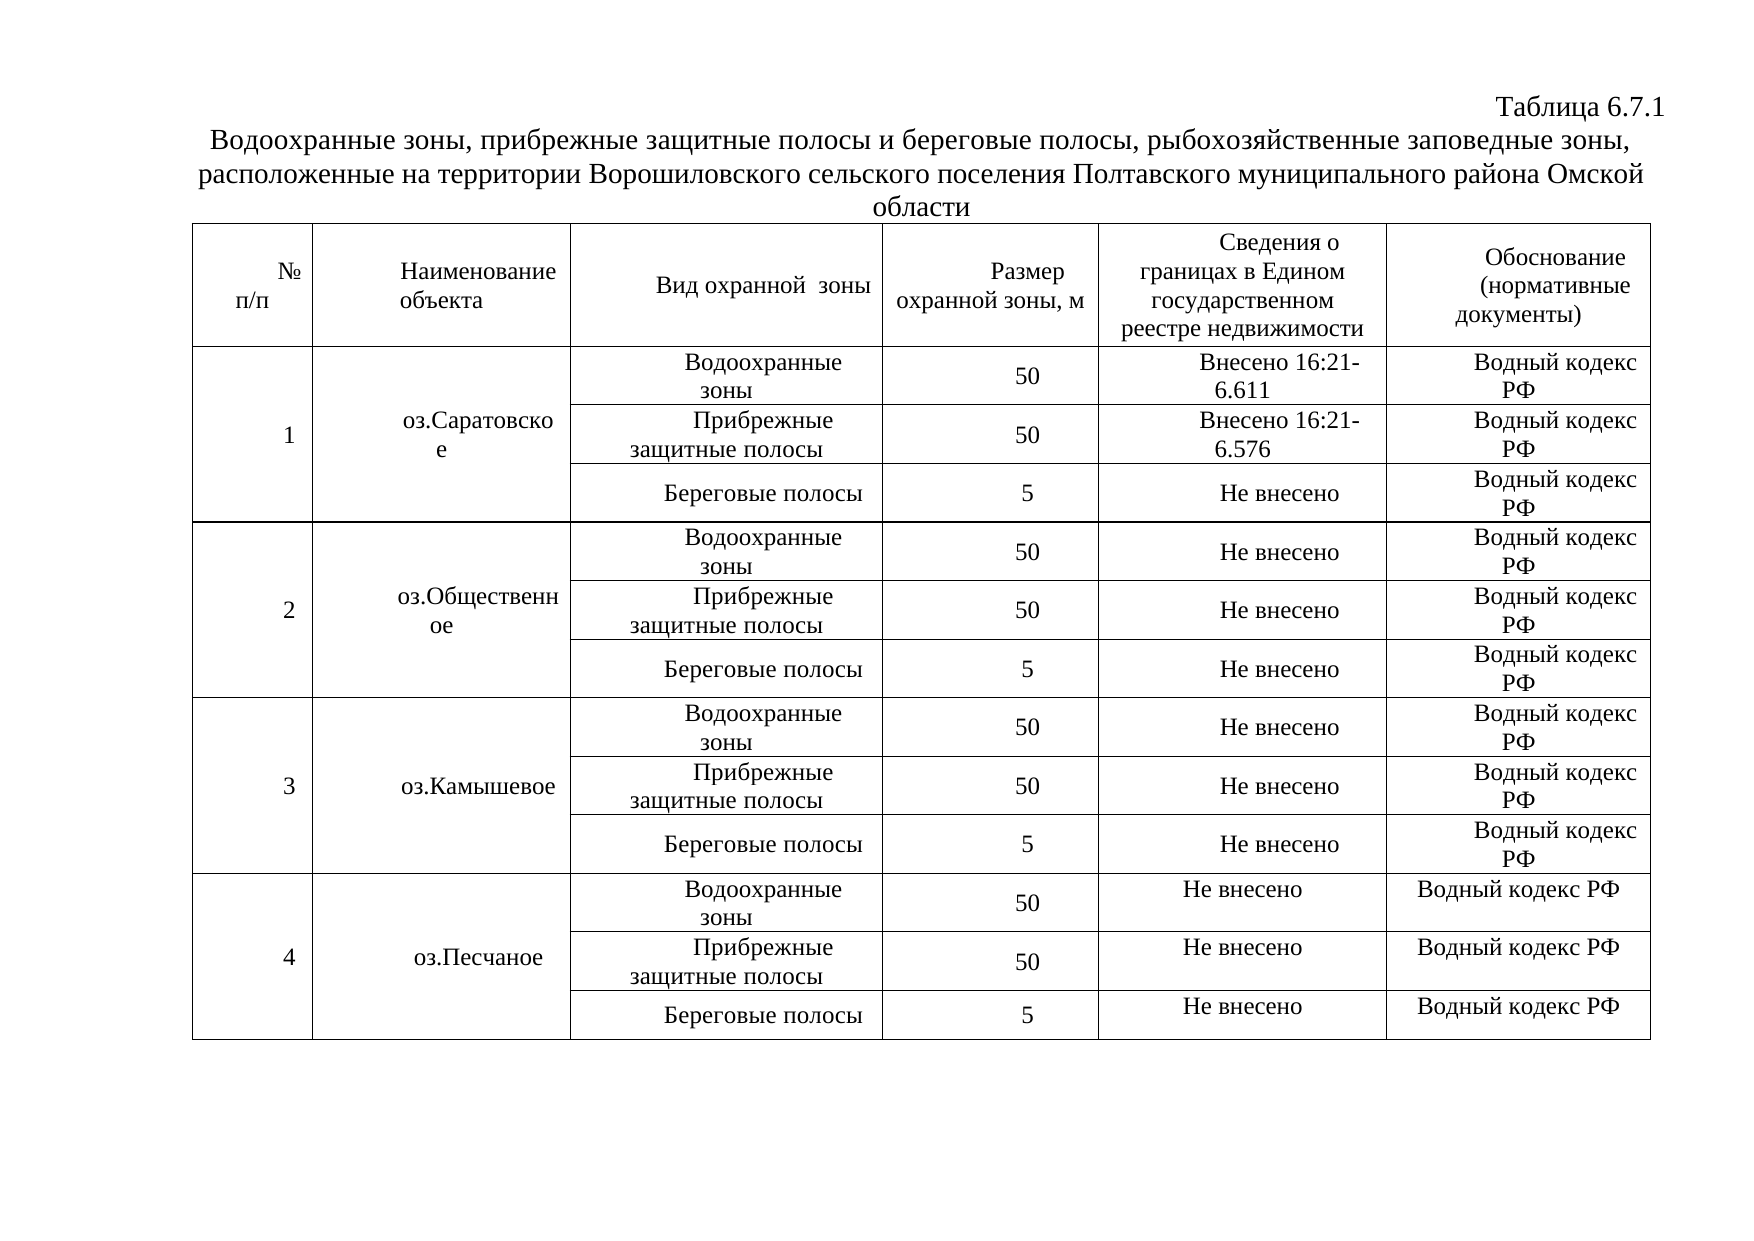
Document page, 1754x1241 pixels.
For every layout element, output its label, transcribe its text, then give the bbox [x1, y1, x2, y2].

table_cell Водный кодекс РФ [1387, 405, 1650, 463]
table_cell Водный кодекс РФ [1387, 347, 1650, 404]
table_cell Береговые полосы [571, 464, 882, 521]
table_cell Внесено 16:21-6.576 [1099, 405, 1386, 463]
table_cell Внесено 16:21-6.611 [1099, 347, 1386, 404]
table_cell 5 [883, 640, 1098, 697]
table_cell Не внесено [1099, 640, 1386, 697]
table_cell 50 [883, 757, 1098, 814]
table_cell Не внесено [1099, 464, 1386, 521]
text Таблица 6.7.1 [288, 89, 1665, 122]
table_cell Береговые полосы [571, 815, 882, 873]
table_cell 2 [193, 523, 312, 697]
table_cell Прибрежные защитные полосы [571, 932, 693, 990]
table_cell Прибрежные защитные полосы [571, 757, 693, 814]
table_cell Прибрежные защитные полосы [823, 405, 882, 463]
table_cell 50 [883, 347, 1098, 404]
table_cell Береговые полосы [571, 640, 882, 697]
table_cell Не внесено [1099, 757, 1386, 814]
table_cell Не внесено [1099, 874, 1386, 931]
text Водоохранные зоны, прибрежные защитные полосы и береговые полосы, рыбохозяйственные заповедные зоны, расположенные на территории Ворошиловского сельского поселения Полтавского муниципального района Омской области [177, 122, 1665, 223]
table_header Вид охранной зоны [571, 224, 882, 346]
table_cell 4 [193, 874, 312, 1038]
table_cell 50 [883, 874, 1098, 931]
table_cell Прибрежные защитные полосы [823, 757, 882, 814]
table_header Наименование объекта [313, 224, 570, 346]
table_header № п/п [193, 224, 312, 346]
table_cell Водоохранные зоны [571, 347, 882, 404]
table_cell Прибрежные защитные полосы [823, 932, 882, 990]
table_cell Прибрежные защитные полосы [571, 405, 693, 463]
table_cell Не внесено [1099, 932, 1386, 990]
table_cell Не внесено [1099, 698, 1386, 756]
table_cell Водоохранные зоны [571, 874, 882, 931]
table_cell Водный кодекс РФ [1387, 932, 1650, 990]
table_cell Водный кодекс РФ [1387, 464, 1650, 521]
table_cell Не внесено [1099, 581, 1386, 638]
table_cell 50 [883, 523, 1098, 580]
table_cell 50 [883, 405, 1098, 463]
table_cell 50 [883, 698, 1098, 756]
table_cell оз.Саратовское [313, 347, 570, 521]
table_cell 5 [883, 991, 1098, 1038]
table_cell 50 [883, 581, 1098, 638]
table_cell Водоохранные зоны [571, 523, 882, 580]
table_cell Водный кодекс РФ [1387, 698, 1650, 756]
table_header Сведения о границах в Едином государственном реестре недвижимости [1099, 224, 1386, 346]
table_header Размер охранной зоны, м [883, 224, 1098, 346]
table_cell 1 [193, 347, 312, 521]
table_cell 3 [193, 698, 312, 873]
table_cell 5 [883, 464, 1098, 521]
table_cell 5 [883, 815, 1098, 873]
table_cell Водный кодекс РФ [1387, 815, 1650, 873]
table_cell Водный кодекс РФ [1387, 523, 1650, 580]
table_cell Водоохранные зоны [571, 698, 882, 756]
table_header Обоснование (нормативные документы) [1387, 224, 1650, 346]
table_cell Водный кодекс РФ [1387, 874, 1650, 931]
table_cell Не внесено [1099, 815, 1386, 873]
table_cell 50 [883, 932, 1098, 990]
table_cell Не внесено [1099, 991, 1386, 1038]
table_cell Водный кодекс РФ [1387, 640, 1650, 697]
table_cell Водный кодекс РФ [1387, 757, 1650, 814]
table_cell оз.Песчаное [313, 874, 570, 1038]
table_cell Прибрежные защитные полосы [823, 581, 882, 638]
table_cell Не внесено [1099, 523, 1386, 580]
table_cell Водный кодекс РФ [1387, 991, 1650, 1038]
table_cell оз.Общественное [313, 523, 570, 697]
table_cell Водный кодекс РФ [1387, 581, 1650, 638]
table_cell оз.Камышевое [313, 698, 570, 873]
table_cell Береговые полосы [571, 991, 882, 1038]
table_cell Прибрежные защитные полосы [571, 581, 693, 638]
